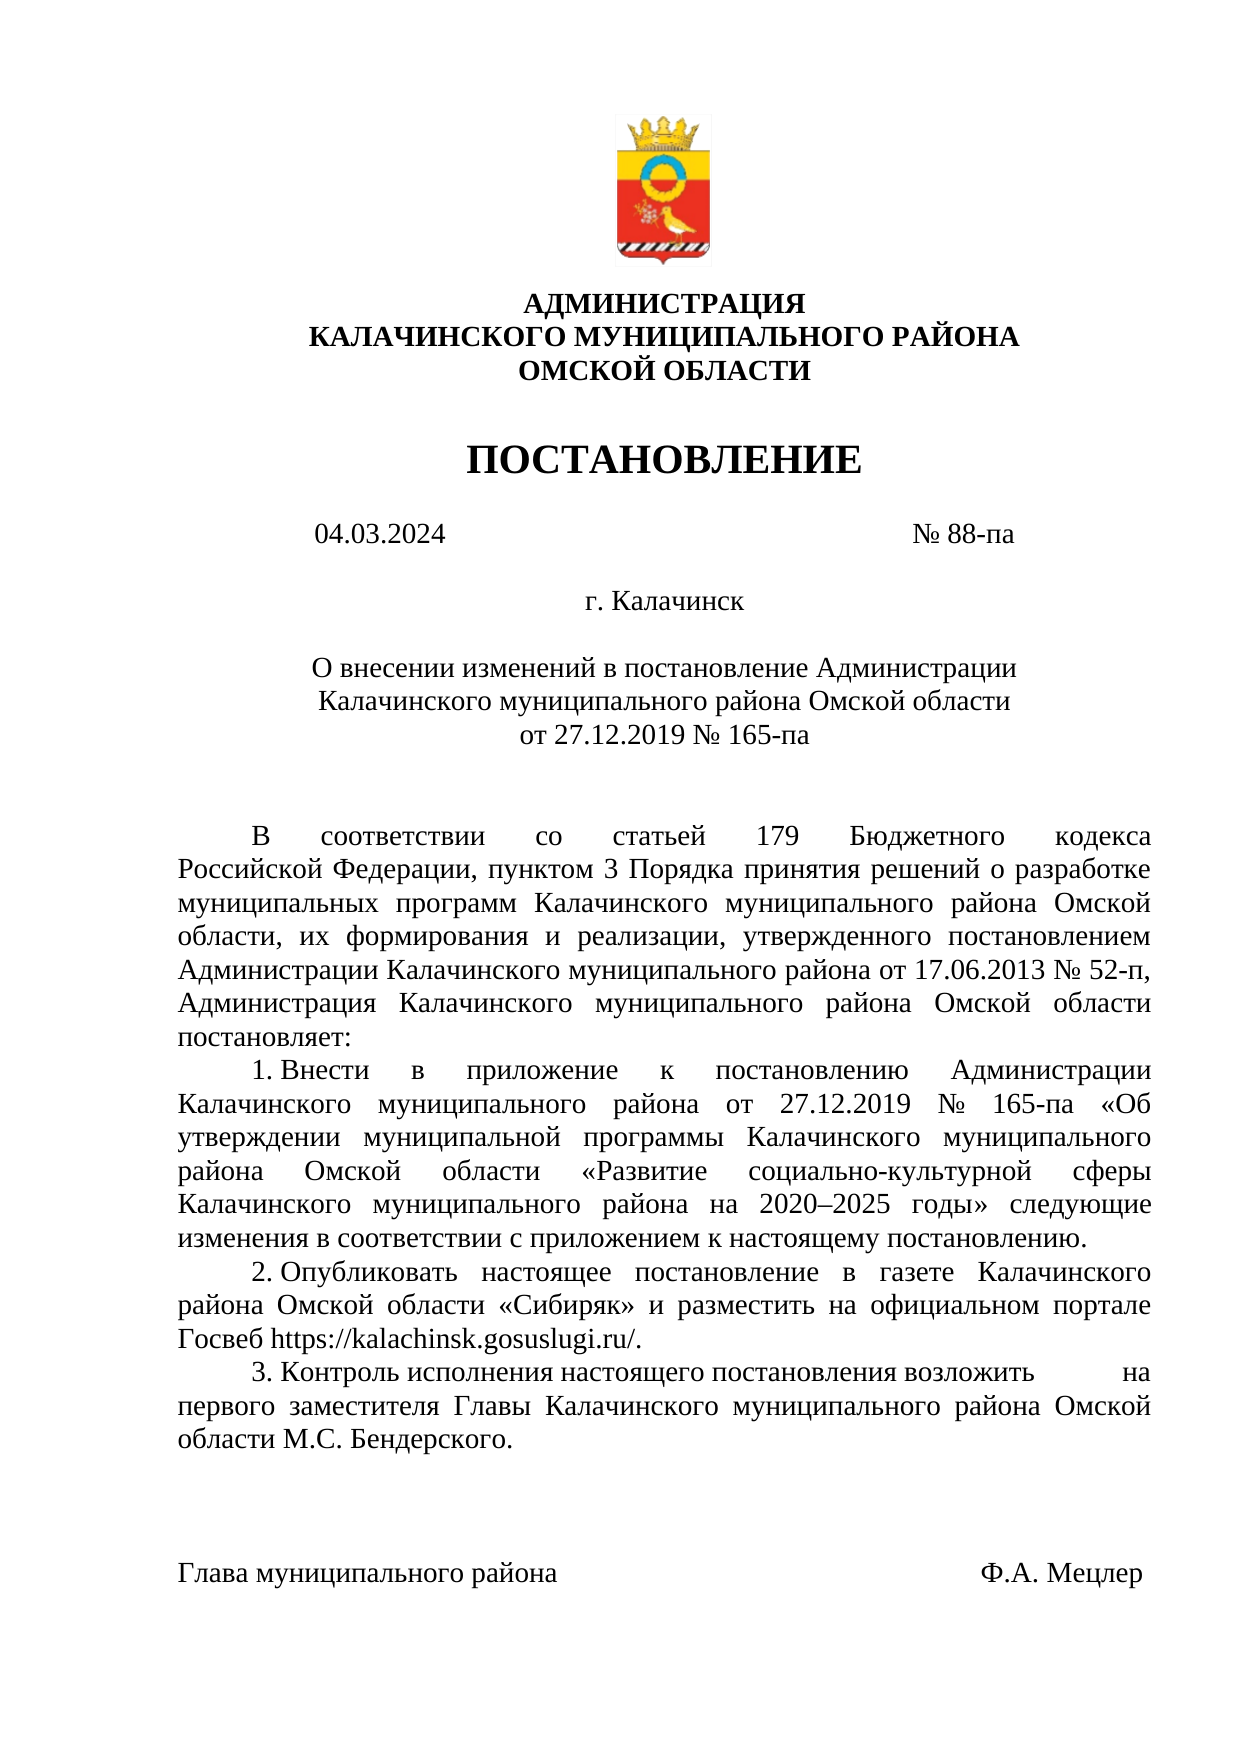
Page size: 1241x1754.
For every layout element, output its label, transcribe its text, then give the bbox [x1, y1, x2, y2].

text КАЛАЧИНСКОГО МУНИЦИПАЛЬНОГО РАЙОНА [177, 319, 1152, 353]
text Калачинского муниципального района Омской области [177, 683, 1152, 717]
list Опубликовать настоящее постановление в газете Калачинского района Омской области «Сибиряк» и разместить на официальном портале Госвеб https://kalachinsk.gosuslugi.ru/. [177, 1254, 1152, 1354]
text от 27.12.2019 № 165-па [177, 717, 1152, 751]
list Контроль исполнения настоящего постановления возложить на первого заместителя Главы Калачинского муниципального района Омской области М.С. Бендерского. [177, 1354, 1152, 1455]
text 04.03.2024 № 88-па [177, 516, 1152, 549]
text г. Калачинск [177, 583, 1152, 616]
text АДМИНИСТРАЦИЯ [177, 286, 1152, 319]
picture [613, 112, 714, 269]
text ОМСКОЙ ОБЛАСТИ [177, 353, 1152, 386]
text ПОСТАНОВЛЕНИЕ [177, 434, 1152, 482]
text О внесении изменений в постановление Администрации [177, 650, 1152, 683]
text В соответствии со статьей 179 Бюджетного кодекса Российской Федерации, пунктом 3 Порядка принятия решений о разработке муниципальных программ Калачинского муниципального района Омской области, их формирования и реализации, утвержденного постановлением Администрации Калачинского муниципального района от 17.06.2013 № 52-п, Администрация Калачинского муниципального района Омской области постановляет: [177, 818, 1152, 1052]
list Внести в приложение к постановлению Администрации Калачинского муниципального района от 27.12.2019 № 165-па «Об утверждении муниципальной программы Калачинского муниципального района Омской области «Развитие социально-культурной сферы Калачинского муниципального района на 2020–2025 годы» следующие изменения в соответствии с приложением к настоящему постановлению. [177, 1052, 1152, 1254]
list Глава муниципального района Ф.А. Мецлер [177, 1556, 1152, 1589]
